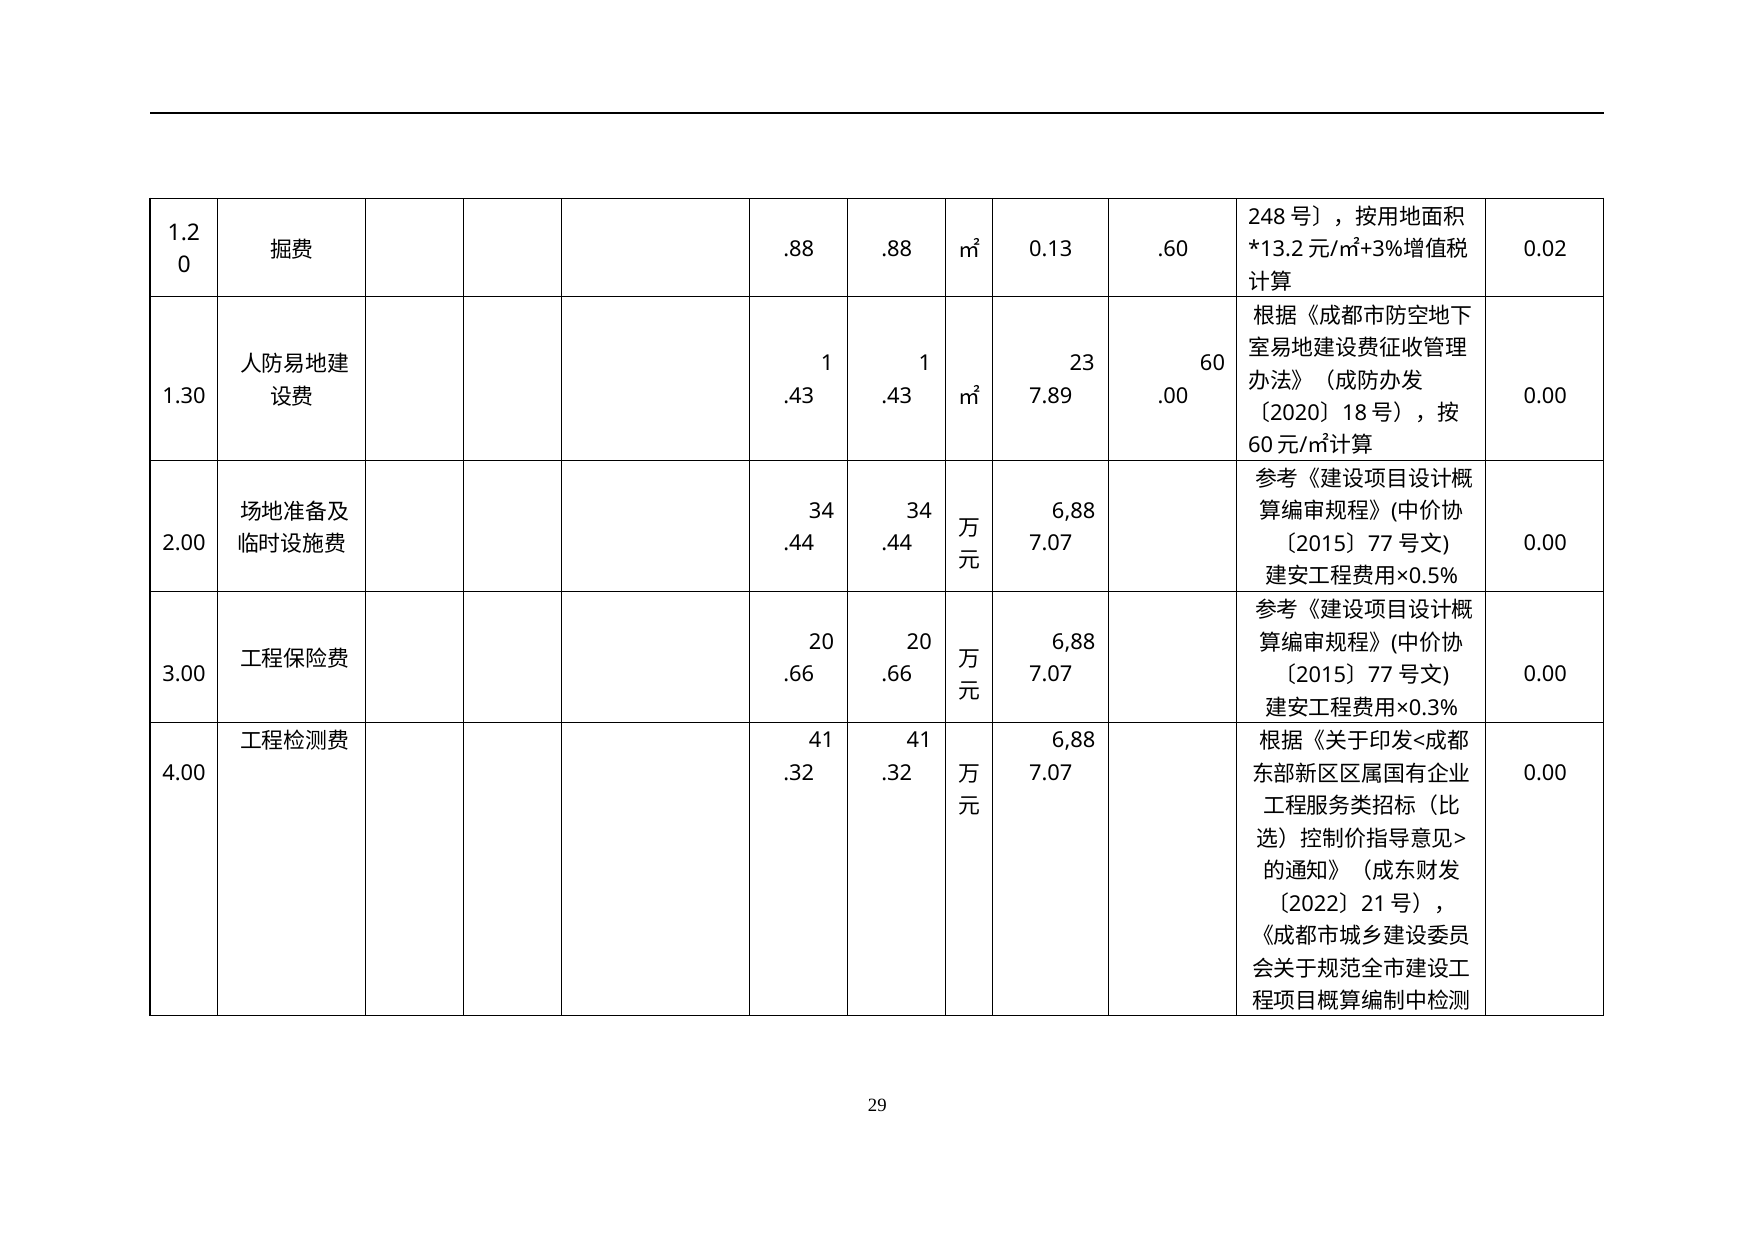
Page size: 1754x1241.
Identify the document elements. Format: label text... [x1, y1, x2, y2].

table_cell [366, 592, 463, 722]
table_cell [366, 461, 463, 591]
table_cell [1109, 592, 1236, 722]
table_cell 1.20 [151, 199, 217, 296]
table_cell 参考《建设项目设计概算编审规程》(中价协〔2015〕77 号文) 建安工程费用×0.5% [1237, 461, 1485, 591]
table_cell 0.00 [1486, 461, 1603, 591]
table_cell [562, 199, 749, 296]
table_cell [464, 297, 561, 460]
table_cell ㎡ [946, 199, 992, 296]
table_cell 1.43 [750, 297, 847, 460]
table_cell [366, 199, 463, 296]
table_cell [464, 199, 561, 296]
table_cell [562, 592, 749, 722]
table_cell 根据《成都市防空地下室易地建设费征收管理办法》（成防办发〔2020〕18号），按60元/㎡计算 [1237, 297, 1485, 460]
table_cell 34.44 [848, 461, 945, 591]
table_cell [366, 723, 463, 1015]
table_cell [1237, 723, 1485, 1015]
table_cell 万元 [946, 592, 992, 722]
table_cell 6,887.07 [993, 461, 1108, 591]
table_cell 文物勘探发掘费 [218, 199, 365, 296]
table_cell 41.32 [750, 723, 847, 1015]
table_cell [1237, 199, 1485, 296]
table_cell 场地准备及临时设施费 [218, 461, 365, 591]
table_cell 0.00 [1486, 592, 1603, 722]
table_cell 0.00 [1486, 723, 1603, 1015]
table_cell 工程保险费 [218, 592, 365, 722]
table_cell 13.60 [1109, 199, 1236, 296]
table_cell [1109, 461, 1236, 591]
table_cell 187.88 [750, 199, 847, 296]
table_cell 6,887.07 [993, 723, 1108, 1015]
table_cell 237.89 [993, 297, 1108, 460]
table_cell [562, 461, 749, 591]
table_cell 138,190.13 [993, 199, 1108, 296]
table_cell 0.02 [1486, 199, 1603, 296]
table_cell 0.00 [1486, 297, 1603, 460]
table_cell 1.30 [151, 297, 217, 460]
table_cell 人防易地建设费 [218, 297, 365, 460]
table_cell 参考《建设项目设计概算编审规程》(中价协〔2015〕77 号文) 建安工程费用×0.3% [1237, 592, 1485, 722]
table_cell 60.00 [1109, 297, 1236, 460]
table_cell [464, 461, 561, 591]
table_cell 4.00 [151, 723, 217, 1015]
table_cell 3.00 [151, 592, 217, 722]
table_cell [562, 297, 749, 460]
table_cell ㎡ [946, 297, 992, 460]
table_cell 41.32 [848, 723, 945, 1015]
table_cell [1109, 723, 1236, 1015]
table_cell 6,887.07 [993, 592, 1108, 722]
table_cell [366, 297, 463, 460]
table_cell 万元 [946, 723, 992, 1015]
table_cell 2.00 [151, 461, 217, 591]
table_cell 20.66 [848, 592, 945, 722]
table_cell 万元 [946, 461, 992, 591]
table_cell 工程检测费 [218, 723, 365, 1015]
table_cell [464, 723, 561, 1015]
table_cell [562, 723, 749, 1015]
table_cell 187.88 [848, 199, 945, 296]
table_cell 1.43 [848, 297, 945, 460]
table_cell 34.44 [750, 461, 847, 591]
table_cell [464, 592, 561, 722]
table_cell 20.66 [750, 592, 847, 722]
